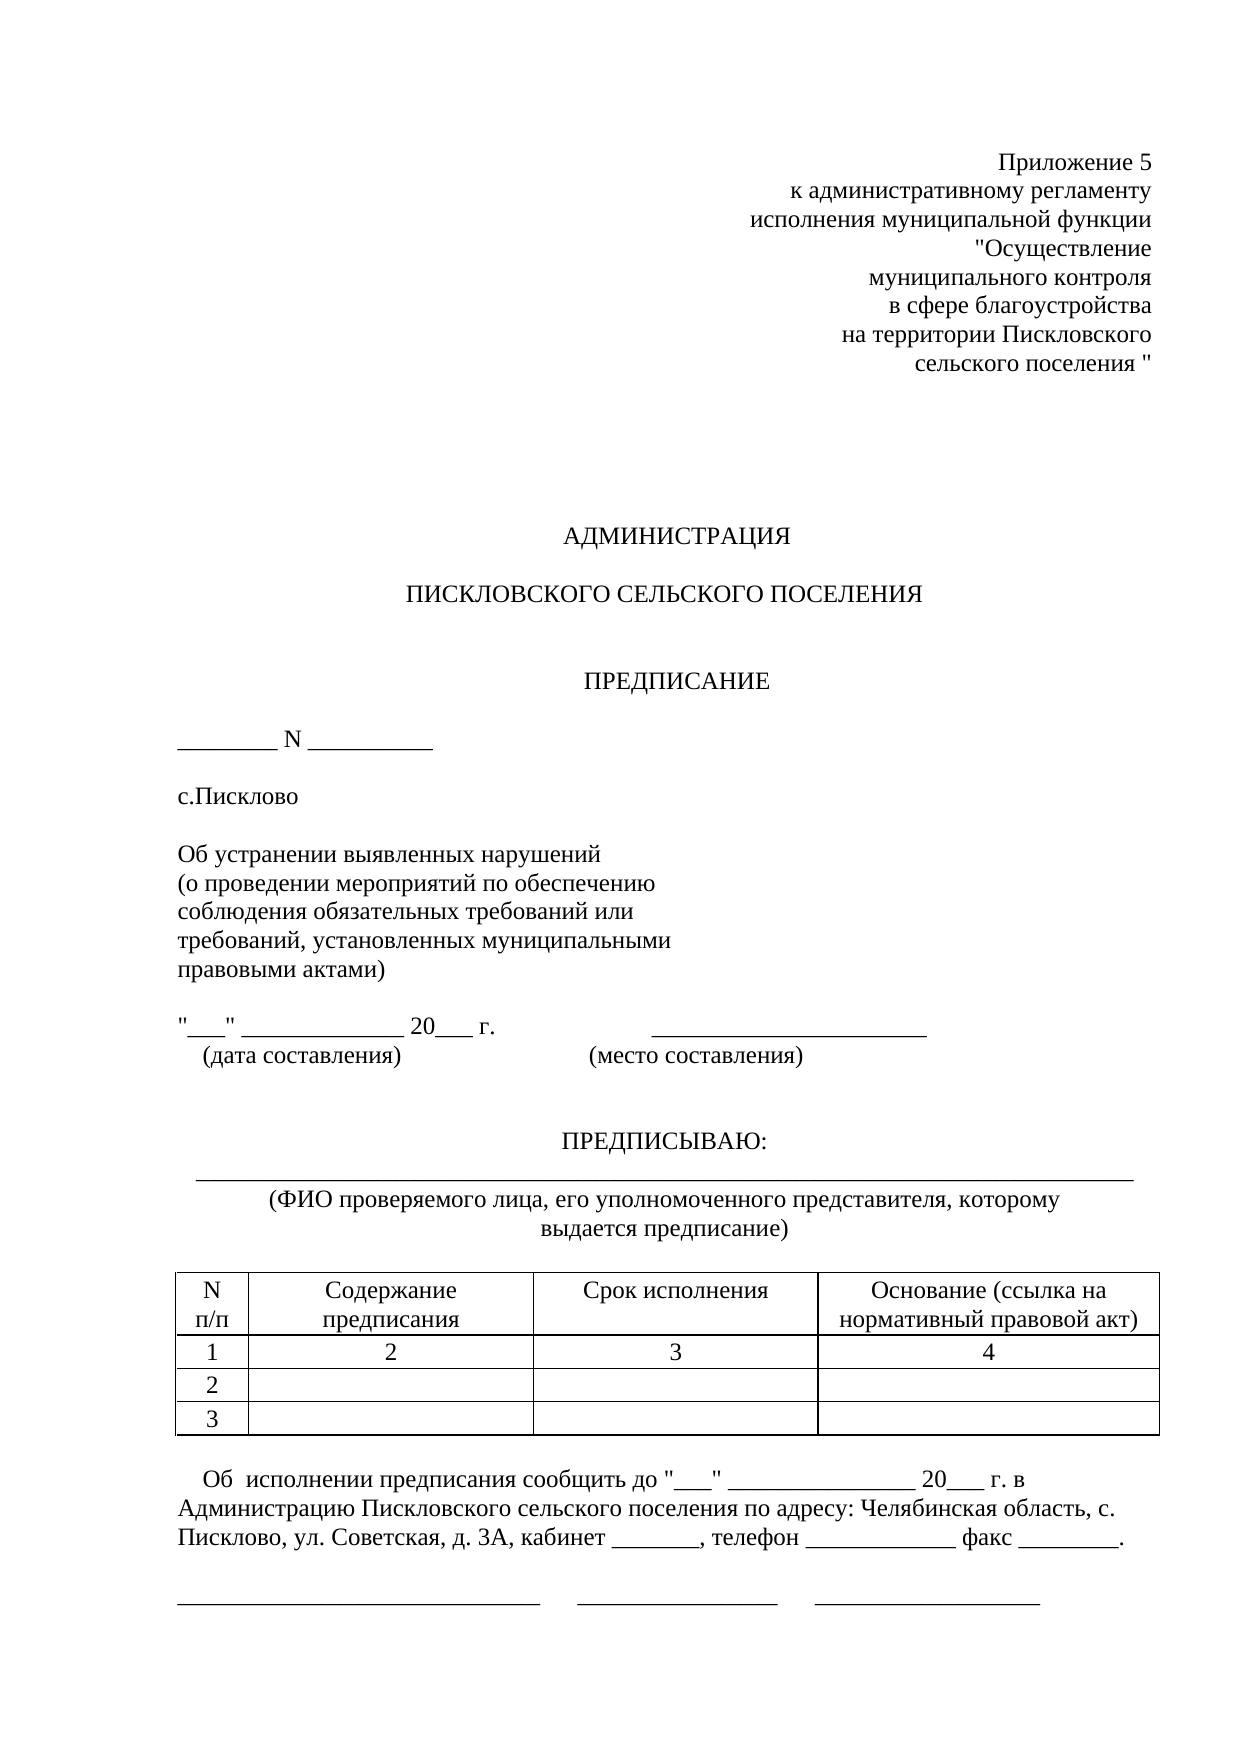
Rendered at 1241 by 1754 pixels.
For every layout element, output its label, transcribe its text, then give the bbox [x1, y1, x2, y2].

text Об устранении выявленных нарушений [177, 810, 1152, 868]
table_cell [534, 1369, 817, 1401]
table_cell Срок исполнения [534, 1273, 817, 1334]
table_cell 4 [819, 1336, 1159, 1367]
text ПРЕДПИСЫВАЮ: [177, 1126, 1152, 1155]
text соблюдения обязательных требований или [177, 896, 1152, 925]
text _____________________________ ________________ __________________ [177, 1551, 1152, 1608]
text правовыми актами) [177, 954, 1152, 983]
text с.Писклово [177, 753, 1152, 810]
table_cell 2 [249, 1336, 533, 1367]
table_cell [819, 1369, 1159, 1401]
text ________ N __________ [177, 724, 1152, 753]
table_cell [819, 1402, 1159, 1434]
text "___" _____________ 20___ г. ______________________ [177, 983, 1152, 1040]
table_cell Основание (ссылка на нормативный правовой акт) [819, 1273, 1159, 1334]
text сельского поселения " [177, 348, 1152, 377]
table_cell [249, 1369, 533, 1401]
text Об исполнении предписания сообщить до "___" _______________ 20___ г. в [177, 1436, 1152, 1493]
table_cell N п/п [176, 1273, 248, 1334]
text Администрацию Пискловского сельского поселения по адресу: Челябинская область, с. Писклово, ул. Советская, д. 3А, кабинет _______, телефон ____________ факс ________. [177, 1493, 1152, 1551]
text (ФИО проверяемого лица, его уполномоченного представителя, которому [177, 1184, 1152, 1213]
text АДМИНИСТРАЦИЯ [177, 493, 1152, 550]
table_cell 2 [176, 1369, 248, 1401]
text ПИСКЛОВСКОГО СЕЛЬСКОГО ПОСЕЛЕНИЯ [177, 579, 1152, 608]
table_cell [249, 1402, 533, 1434]
text Приложение 5 к административному регламенту исполнения муниципальной функции "Осуществление муниципального контроля в сфере благоустройства на территории Пискловского [177, 118, 1152, 348]
text ПРЕДПИСАНИЕ [177, 637, 1152, 695]
table_cell 3 [176, 1402, 248, 1434]
text выдается предписание) [177, 1213, 1152, 1241]
text (дата составления) (место составления) [177, 1040, 1152, 1069]
table_cell 3 [534, 1336, 817, 1367]
table_cell [534, 1402, 817, 1434]
table_cell Содержание предписания [249, 1273, 533, 1334]
text требований, установленных муниципальными [177, 925, 1152, 954]
text ___________________________________________________________________________ [177, 1155, 1152, 1184]
table_cell 1 [176, 1335, 248, 1367]
text (о проведении мероприятий по обеспечению [177, 868, 1152, 896]
